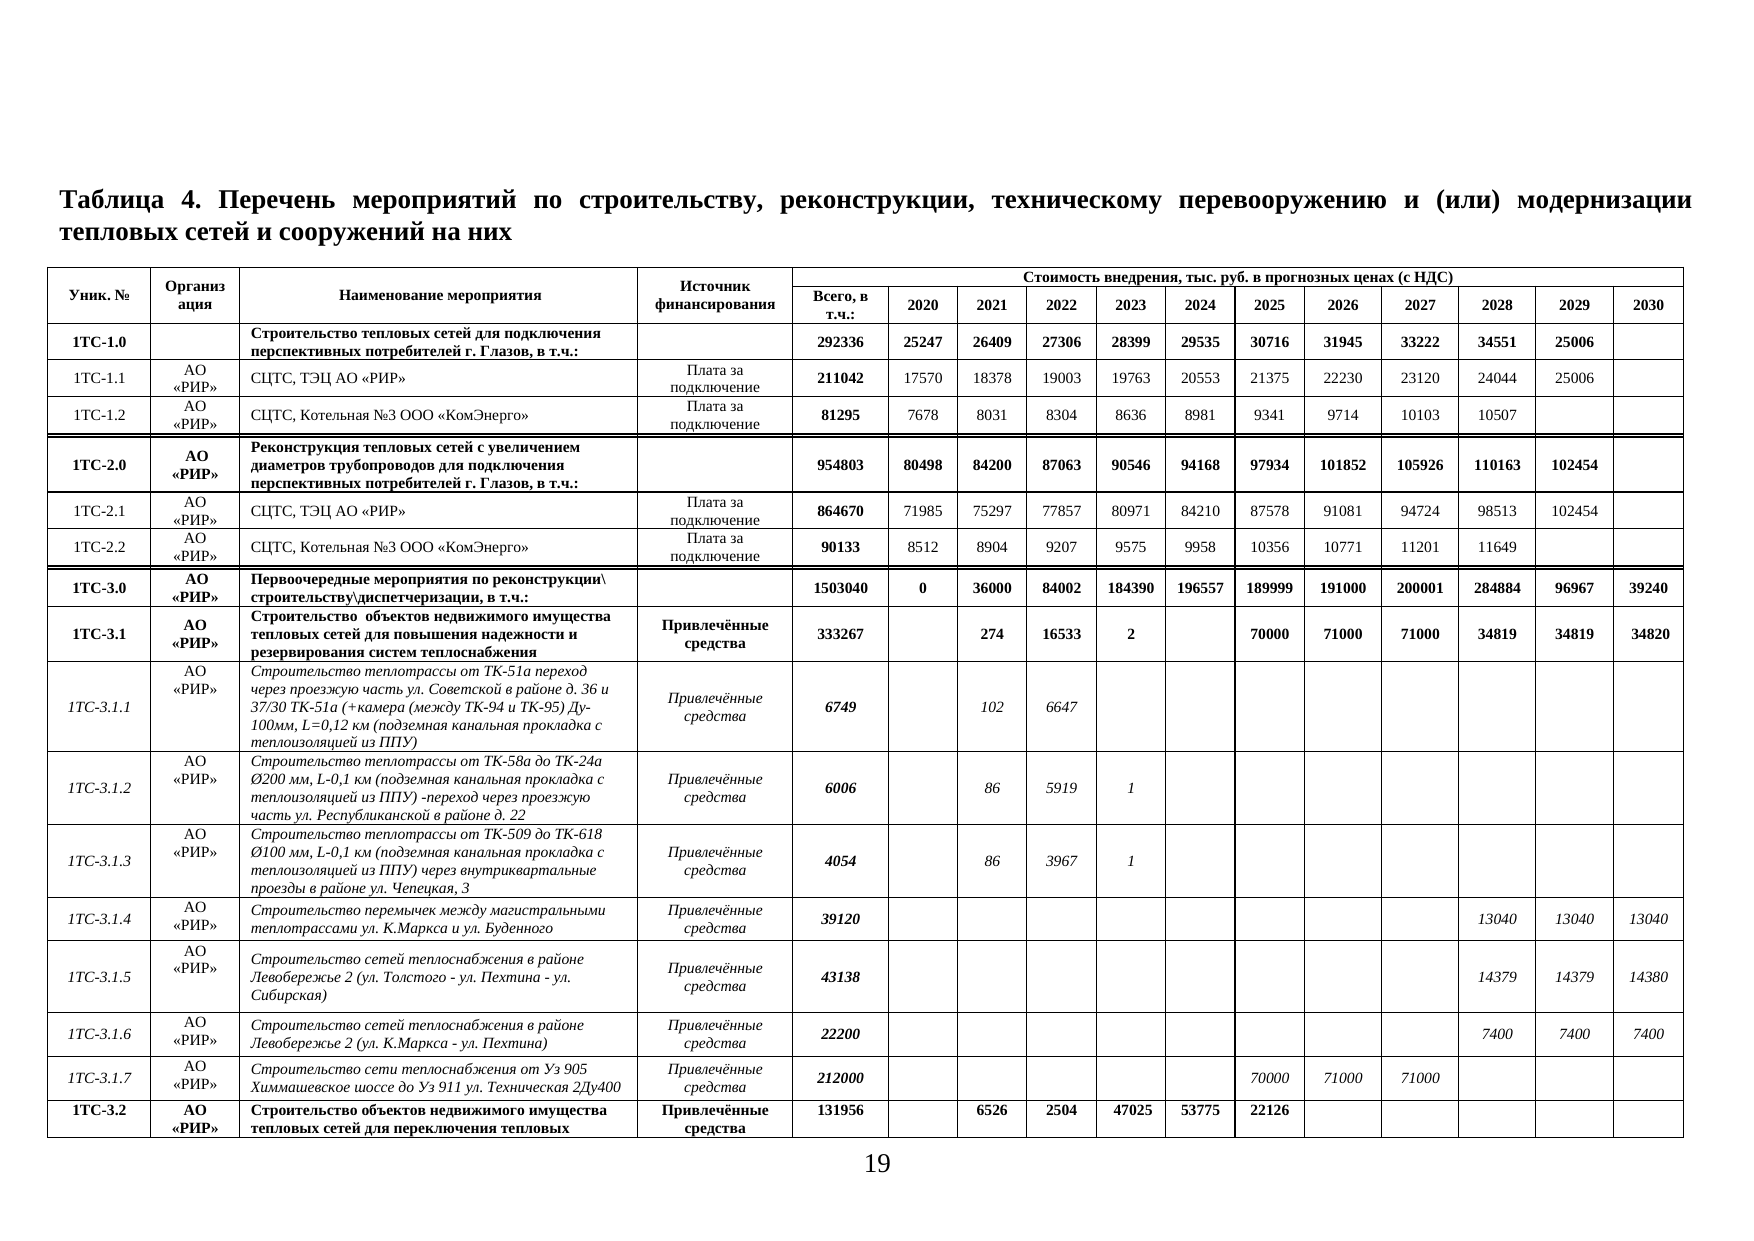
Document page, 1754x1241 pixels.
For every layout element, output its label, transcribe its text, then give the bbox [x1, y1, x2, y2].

table_cell 6006 [793, 752, 888, 824]
table_cell 6526 [958, 1101, 1026, 1137]
table_cell 87578 [1236, 493, 1304, 528]
table_cell 47025 [1097, 1101, 1165, 1137]
table_cell [1459, 1101, 1535, 1137]
table_cell 2023 [1097, 287, 1165, 322]
table_cell 29535 [1166, 324, 1234, 359]
table_cell АО «РИР» [151, 438, 239, 491]
table_cell 9207 [1027, 529, 1096, 565]
table_cell [1305, 752, 1381, 824]
table_cell [1305, 1013, 1381, 1056]
table_cell [1305, 662, 1381, 751]
table_cell [638, 324, 792, 359]
table_cell [638, 570, 792, 606]
table_cell 6647 [1027, 662, 1096, 751]
table_cell [1305, 825, 1381, 897]
table_cell [1536, 529, 1613, 565]
table_cell 84210 [1166, 493, 1234, 528]
table_cell 102454 [1536, 493, 1613, 528]
table_cell 1ТС-2.1 [48, 493, 150, 528]
table_cell 24044 [1459, 360, 1535, 396]
table_cell АО «РИР» [151, 941, 239, 1012]
table_cell 9714 [1305, 397, 1381, 433]
text Таблица 4. Перечень мероприятий по строительству, реконструкции, техническому перевооружению и (или) модернизации тепловых сетей и сооружений на них [59, 183, 1695, 246]
table_cell [889, 607, 957, 661]
table_cell АО «РИР» [151, 662, 239, 751]
table_header Организация [151, 268, 239, 322]
table_cell 1ТС-3.1.6 [48, 1013, 150, 1056]
table_cell 2020 [889, 287, 957, 322]
table_cell Первоочередные мероприятия по реконструкции\строительству\диспетчеризации, в т.ч.: [240, 570, 637, 606]
table_cell [1614, 397, 1683, 433]
table_cell 22200 [793, 1013, 888, 1056]
table_cell [1166, 752, 1234, 824]
table_cell [1027, 1057, 1096, 1100]
table_cell 14380 [1614, 941, 1683, 1012]
table_cell 86 [958, 825, 1026, 897]
table_cell [889, 1057, 957, 1100]
table_cell 70000 [1236, 607, 1304, 661]
table_cell 86 [958, 752, 1026, 824]
table_cell 10356 [1236, 529, 1304, 565]
table_cell 71000 [1382, 1057, 1458, 1100]
table_cell 10103 [1382, 397, 1458, 433]
table_cell [1536, 825, 1613, 897]
table_cell Строительство теплотрассы от ТК-509 до ТК-618 Ø100 мм, L-0,1 км (подземная канальная прокладка с теплоизоляцией из ППУ) через внутриквартальные проезды в районе ул. Чепецкая, 3 [240, 825, 637, 897]
table_cell 184390 [1097, 570, 1165, 606]
table_cell Привлечённые средства [638, 1013, 792, 1056]
table_cell 2027 [1382, 287, 1458, 322]
table_cell [1236, 1013, 1304, 1056]
table_cell 8512 [889, 529, 957, 565]
table_cell 28399 [1097, 324, 1165, 359]
table_cell 10771 [1305, 529, 1381, 565]
table_cell 7400 [1614, 1013, 1683, 1056]
table_cell [1614, 529, 1683, 565]
table_cell [1382, 898, 1458, 940]
table_cell 1ТС-3.1.5 [48, 941, 150, 1012]
table_cell [1236, 898, 1304, 940]
table_cell Привлечённые средства [638, 825, 792, 897]
table_cell 90133 [793, 529, 888, 565]
table_cell 71000 [1305, 607, 1381, 661]
table_cell 196557 [1166, 570, 1234, 606]
table_cell 26409 [958, 324, 1026, 359]
table_cell 96967 [1536, 570, 1613, 606]
table_cell 80498 [889, 438, 957, 491]
table_cell АО «РИР» [151, 1101, 239, 1137]
table_cell 22230 [1305, 360, 1381, 396]
table_cell 131956 [793, 1101, 888, 1137]
table_cell 2029 [1536, 287, 1613, 322]
table_cell [958, 898, 1026, 940]
table_cell [151, 324, 239, 359]
table_cell 333267 [793, 607, 888, 661]
table_cell 36000 [958, 570, 1026, 606]
table_cell Привлечённые средства [638, 752, 792, 824]
table_cell 11649 [1459, 529, 1535, 565]
table_cell Привлечённые средства [638, 1101, 792, 1137]
table_cell 1ТС-3.1 [48, 607, 150, 661]
table_cell 98513 [1459, 493, 1535, 528]
table_cell 1ТС-2.2 [48, 529, 150, 565]
table_cell 102 [958, 662, 1026, 751]
table_cell 2028 [1459, 287, 1535, 322]
table_cell 8304 [1027, 397, 1096, 433]
table_header Стоимость внедрения, тыс. руб. в прогнозных ценах (с НДС) [793, 268, 1683, 286]
table_cell [1382, 825, 1458, 897]
table_cell 25247 [889, 324, 957, 359]
table_cell 14379 [1536, 941, 1613, 1012]
table_cell СЦТС, Котельная №3 ООО «КомЭнерго» [240, 529, 637, 565]
table_cell 71000 [1305, 1057, 1381, 1100]
table_cell [1097, 1013, 1165, 1056]
table_cell 13040 [1536, 898, 1613, 940]
table_cell 191000 [1305, 570, 1381, 606]
table_cell Привлечённые средства [638, 1057, 792, 1100]
table_cell 13040 [1614, 898, 1683, 940]
table_header Наименование мероприятия [240, 268, 637, 322]
table_cell 22126 [1236, 1101, 1304, 1137]
table_cell 2024 [1166, 287, 1234, 322]
table_cell АО «РИР» [151, 825, 239, 897]
table_cell Привлечённые средства [638, 898, 792, 940]
table_cell АО «РИР» [151, 607, 239, 661]
table_cell 90546 [1097, 438, 1165, 491]
table_cell [889, 662, 957, 751]
table_cell [1459, 825, 1535, 897]
table_cell 8981 [1166, 397, 1234, 433]
table_cell 33222 [1382, 324, 1458, 359]
table_cell [1097, 898, 1165, 940]
table_cell 1ТС-1.0 [48, 324, 150, 359]
table_cell [1614, 752, 1683, 824]
table_cell [1459, 662, 1535, 751]
table_cell 7400 [1536, 1013, 1613, 1056]
table_cell [1236, 941, 1304, 1012]
table_header Источник финансирования [638, 268, 792, 322]
table_cell 211042 [793, 360, 888, 396]
table_cell 17570 [889, 360, 957, 396]
table_cell 1ТС-1.2 [48, 397, 150, 433]
table_cell [1166, 662, 1234, 751]
table_cell АО «РИР» [151, 1057, 239, 1100]
table_cell Строительство теплотрассы от ТК-58а до ТК-24а Ø200 мм, L-0,1 км (подземная канальная прокладка с теплоизоляцией из ППУ) -переход через проезжую часть ул. Республиканской в районе д. 22 [240, 752, 637, 824]
table_cell [1536, 1101, 1613, 1137]
table_cell [1236, 752, 1304, 824]
table_cell 94168 [1166, 438, 1234, 491]
table_cell 102454 [1536, 438, 1613, 491]
table_cell [1614, 1101, 1683, 1137]
table_cell [1382, 752, 1458, 824]
table_cell СЦТС, Котельная №3 ООО «КомЭнерго» [240, 397, 637, 433]
table_cell 19763 [1097, 360, 1165, 396]
table_cell [1536, 1057, 1613, 1100]
table_cell [1027, 941, 1096, 1012]
table_cell [1097, 662, 1165, 751]
table_cell Строительство перемычек между магистральными теплотрассами ул. К.Маркса и ул. Буденного [240, 898, 637, 940]
table_cell 0 [889, 570, 957, 606]
table_cell [958, 1057, 1026, 1100]
table_cell 30716 [1236, 324, 1304, 359]
table_cell [1097, 1057, 1165, 1100]
table_cell [958, 941, 1026, 1012]
table_cell 6749 [793, 662, 888, 751]
table_cell 21375 [1236, 360, 1304, 396]
table_cell [1614, 493, 1683, 528]
table_cell [1236, 825, 1304, 897]
table_cell 1ТС-2.0 [48, 438, 150, 491]
table_cell 105926 [1382, 438, 1458, 491]
table_cell [1166, 1013, 1234, 1056]
table_cell 43138 [793, 941, 888, 1012]
table_cell 4054 [793, 825, 888, 897]
table_cell Плата за подключение [638, 493, 792, 528]
table_cell Плата за подключение [638, 397, 792, 433]
table_cell Привлечённые средства [638, 662, 792, 751]
table_cell 27306 [1027, 324, 1096, 359]
table_cell [1459, 1057, 1535, 1100]
table_cell [1536, 752, 1613, 824]
table_cell [1382, 941, 1458, 1012]
table_cell 200001 [1382, 570, 1458, 606]
table_cell [1382, 1101, 1458, 1137]
table_cell 8904 [958, 529, 1026, 565]
table_cell 1ТС-3.0 [48, 570, 150, 606]
table_cell Плата за подключение [638, 529, 792, 565]
table_cell 292336 [793, 324, 888, 359]
table_cell Привлечённые средства [638, 941, 792, 1012]
table_cell 2 [1097, 607, 1165, 661]
table_cell 2021 [958, 287, 1026, 322]
table_cell [1382, 1013, 1458, 1056]
table_cell 1ТС-3.1.7 [48, 1057, 150, 1100]
table_cell 1ТС-3.1.1 [48, 662, 150, 751]
table_cell 101852 [1305, 438, 1381, 491]
table_cell [1382, 662, 1458, 751]
table_cell 284884 [1459, 570, 1535, 606]
table_cell 2022 [1027, 287, 1096, 322]
table_cell 9575 [1097, 529, 1165, 565]
table_cell 2025 [1236, 287, 1304, 322]
table_header Уник. № [48, 268, 150, 322]
table_cell 34819 [1459, 607, 1535, 661]
table_cell [1166, 898, 1234, 940]
table_cell Привлечённые средства [638, 607, 792, 661]
table_cell АО «РИР» [151, 493, 239, 528]
table_cell [889, 825, 957, 897]
table_cell [1027, 1013, 1096, 1056]
table_cell Плата за подключение [638, 360, 792, 396]
table_cell 189999 [1236, 570, 1304, 606]
table_cell 110163 [1459, 438, 1535, 491]
table_cell 1ТС-3.2 [48, 1101, 150, 1137]
table_cell [1236, 662, 1304, 751]
table_cell 39240 [1614, 570, 1683, 606]
table_cell 84200 [958, 438, 1026, 491]
table_cell 9958 [1166, 529, 1234, 565]
table_cell 71985 [889, 493, 957, 528]
table_cell 1 [1097, 825, 1165, 897]
table_cell 1ТС-3.1.4 [48, 898, 150, 940]
table_cell [1614, 1057, 1683, 1100]
table_cell [1166, 941, 1234, 1012]
table_cell 31945 [1305, 324, 1381, 359]
table_cell 25006 [1536, 324, 1613, 359]
table_cell 70000 [1236, 1057, 1304, 1100]
table_cell 9341 [1236, 397, 1304, 433]
table_cell [1459, 752, 1535, 824]
table_cell АО «РИР» [151, 1013, 239, 1056]
table_cell 80971 [1097, 493, 1165, 528]
table_cell 18378 [958, 360, 1026, 396]
table_cell 91081 [1305, 493, 1381, 528]
table_cell [889, 1013, 957, 1056]
table_cell 5919 [1027, 752, 1096, 824]
table_cell [889, 1101, 957, 1137]
table_cell 71000 [1382, 607, 1458, 661]
table_cell 1ТС-1.1 [48, 360, 150, 396]
table_cell 13040 [1459, 898, 1535, 940]
table_cell [958, 1013, 1026, 1056]
table_cell 1503040 [793, 570, 888, 606]
table_cell [1614, 662, 1683, 751]
table_cell Строительство сетей теплоснабжения в районе Левобережье 2 (ул. К.Маркса - ул. Пехтина) [240, 1013, 637, 1056]
table_cell 8031 [958, 397, 1026, 433]
table_cell [1614, 825, 1683, 897]
table_cell 23120 [1382, 360, 1458, 396]
table_cell [1166, 607, 1234, 661]
table_cell 97934 [1236, 438, 1304, 491]
table_cell 8636 [1097, 397, 1165, 433]
table_cell 25006 [1536, 360, 1613, 396]
table_cell 954803 [793, 438, 888, 491]
table_cell 34551 [1459, 324, 1535, 359]
table_cell 77857 [1027, 493, 1096, 528]
table_cell 75297 [958, 493, 1026, 528]
table_cell СЦТС, ТЭЦ АО «РИР» [240, 493, 637, 528]
table_cell 34819 [1536, 607, 1613, 661]
table_cell 1ТС-3.1.3 [48, 825, 150, 897]
table_cell Всего, в т.ч.: [793, 287, 888, 322]
table_cell Реконструкция тепловых сетей с увеличением диаметров трубопроводов для подключения перспективных потребителей г. Глазов, в т.ч.: [240, 438, 637, 491]
table_cell 19003 [1027, 360, 1096, 396]
table_cell 7678 [889, 397, 957, 433]
table_cell 11201 [1382, 529, 1458, 565]
table_cell Строительство тепловых сетей для подключения перспективных потребителей г. Глазов, в т.ч.: [240, 324, 637, 359]
table_cell [1614, 360, 1683, 396]
table_cell 2504 [1027, 1101, 1096, 1137]
table_cell АО «РИР» [151, 360, 239, 396]
table_cell 7400 [1459, 1013, 1535, 1056]
table_cell АО «РИР» [151, 570, 239, 606]
table_cell 87063 [1027, 438, 1096, 491]
table_cell АО «РИР» [151, 529, 239, 565]
table_cell АО «РИР» [151, 898, 239, 940]
table_cell 1ТС-3.1.2 [48, 752, 150, 824]
table_cell Строительство сетей теплоснабжения в районе Левобережье 2 (ул. Толстого - ул. Пехтина - ул. Сибирская) [240, 941, 637, 1012]
table_cell 212000 [793, 1057, 888, 1100]
table_cell [1614, 438, 1683, 491]
table_cell [1536, 397, 1613, 433]
table_cell 864670 [793, 493, 888, 528]
table_cell [1166, 825, 1234, 897]
table_cell [1305, 941, 1381, 1012]
table_cell СЦТС, ТЭЦ АО «РИР» [240, 360, 637, 396]
table_cell [1166, 1057, 1234, 1100]
table_cell Строительство объектов недвижимого имущества тепловых сетей для повышения надежности и резервирования систем теплоснабжения [240, 607, 637, 661]
table_cell 2030 [1614, 287, 1683, 322]
table_cell Строительство теплотрассы от ТК-51а переход через проезжую часть ул. Советской в районе д. 36 и 37/30 ТК-51а (+камера (между ТК-94 и ТК-95) Ду-100мм, L=0,12 км (подземная канальная прокладка с теплоизоляцией из ППУ) [240, 662, 637, 751]
table_cell 16533 [1027, 607, 1096, 661]
table_cell [1097, 941, 1165, 1012]
table_cell 10507 [1459, 397, 1535, 433]
table_cell [1536, 662, 1613, 751]
table_cell 81295 [793, 397, 888, 433]
table_cell [638, 438, 792, 491]
table_cell 2026 [1305, 287, 1381, 322]
table_cell [1027, 898, 1096, 940]
table_cell [889, 941, 957, 1012]
table_cell 20553 [1166, 360, 1234, 396]
table_cell [1614, 324, 1683, 359]
table_cell Строительство сети теплоснабжения от Уз 905 Химмашевское шоссе до Уз 911 ул. Техническая 2Ду400 [240, 1057, 637, 1100]
table_cell 274 [958, 607, 1026, 661]
table_cell [889, 752, 957, 824]
table_cell АО «РИР» [151, 752, 239, 824]
table_cell 1 [1097, 752, 1165, 824]
table_cell 53775 [1166, 1101, 1234, 1137]
table_cell [1305, 898, 1381, 940]
table_cell АО «РИР» [151, 397, 239, 433]
table_cell 39120 [793, 898, 888, 940]
table_cell 34820 [1614, 607, 1683, 661]
table_cell 94724 [1382, 493, 1458, 528]
table_cell 84002 [1027, 570, 1096, 606]
table_cell [889, 898, 957, 940]
table_cell 14379 [1459, 941, 1535, 1012]
table_cell [1305, 1101, 1381, 1137]
table_cell 3967 [1027, 825, 1096, 897]
